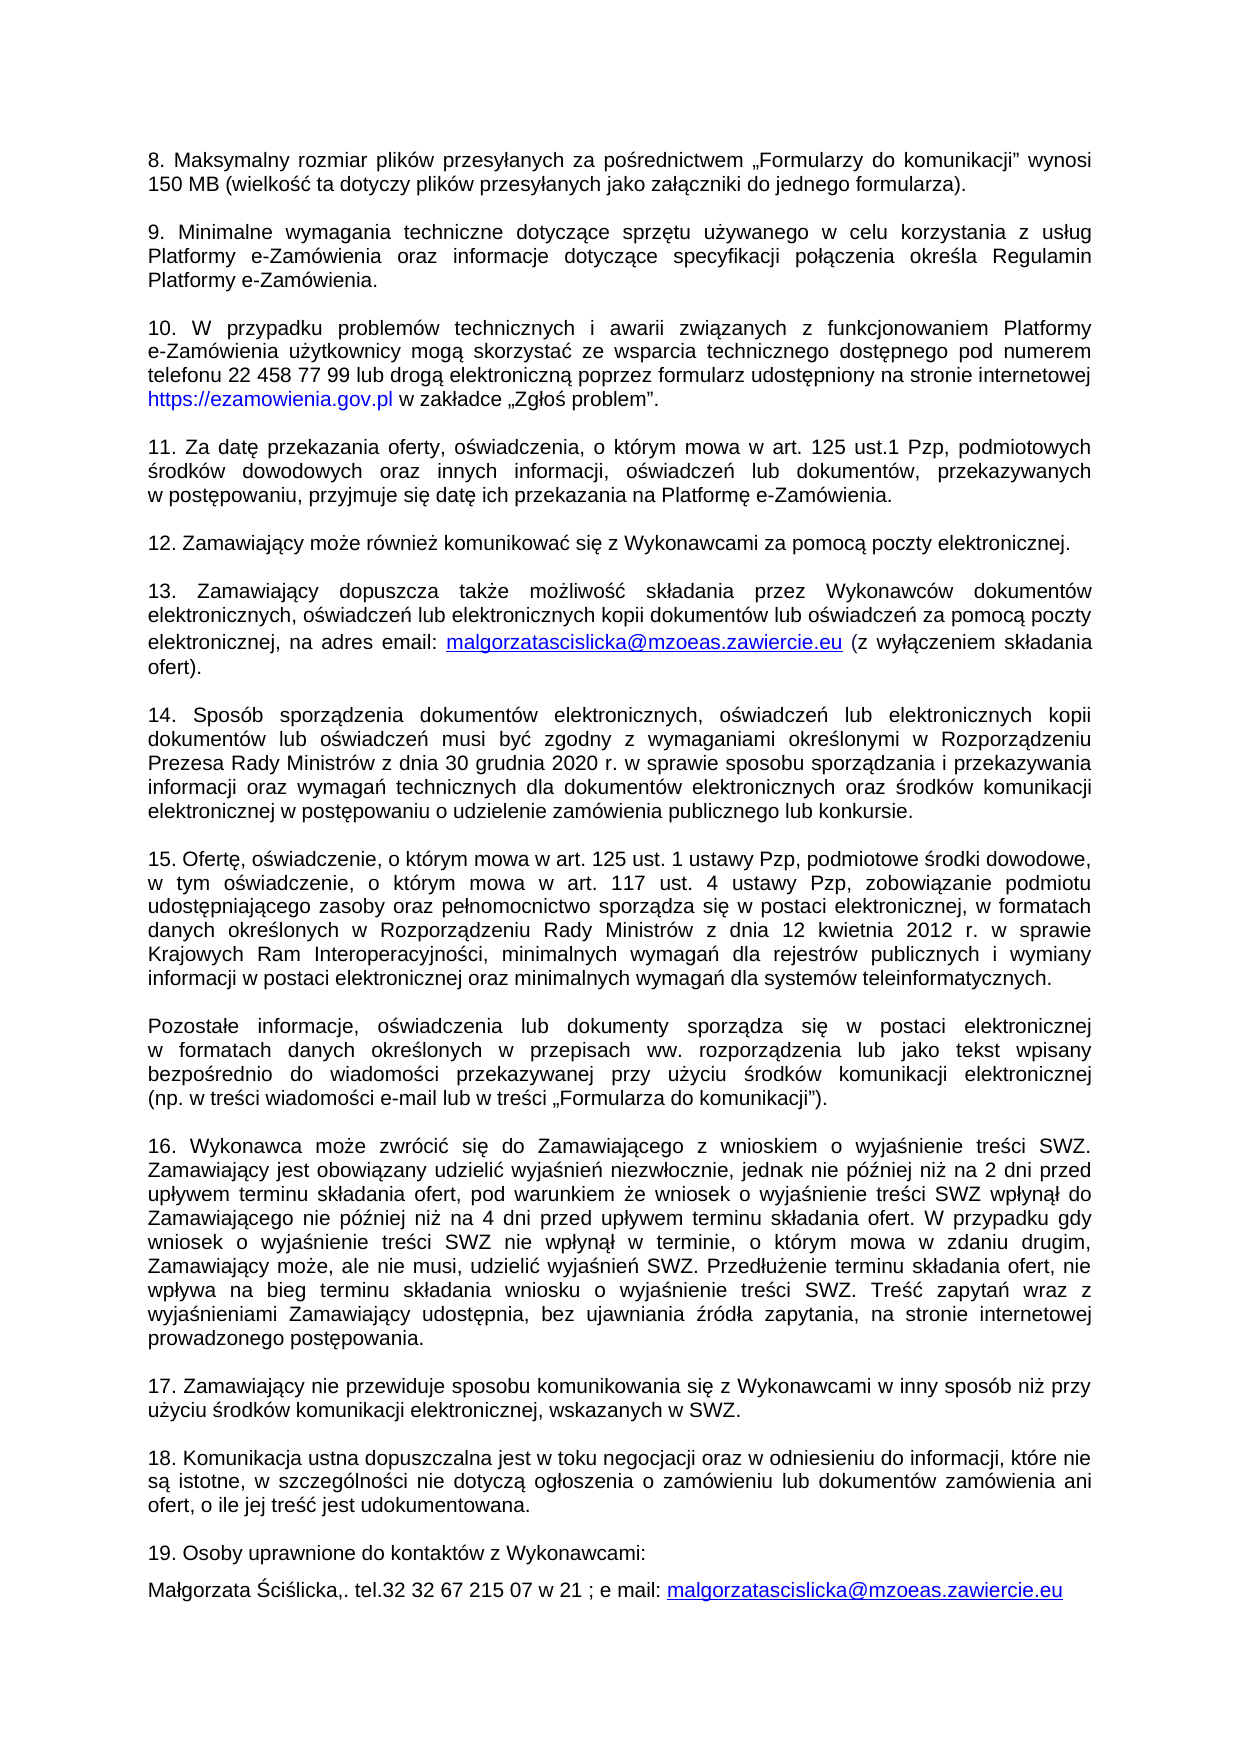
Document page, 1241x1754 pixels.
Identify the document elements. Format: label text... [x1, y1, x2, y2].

text Pozostałe informacje, oświadczenia lub dokumenty sporządza się w postaci elektronicznej w formatach danych określonych w przepisach ww. rozporządzenia lub jako tekst wpisany bezpośrednio do wiadomości przekazywanej przy użyciu środków komunikacji elektronicznej (np. w treści wiadomości e-mail lub w treści „Formularza do komunikacji”). [148, 1014, 1093, 1110]
text 9. Minimalne wymagania techniczne dotyczące sprzętu używanego w celu korzystania z usług Platformy e-Zamówienia oraz informacje dotyczące specyfikacji połączenia określa Regulamin Platformy e-Zamówienia. [148, 219, 1093, 291]
text 11. Za datę przekazania oferty, oświadczenia, o którym mowa w art. 125 ust.1 Pzp, podmiotowych środków dowodowych oraz innych informacji, oświadczeń lub dokumentów, przekazywanych w postępowaniu, przyjmuje się datę ich przekazania na Platformę e-Zamówienia. [148, 435, 1093, 507]
text 10. W przypadku problemów technicznych i awarii związanych z funkcjonowaniem Platformy e-Zamówienia użytkownicy mogą skorzystać ze wsparcia technicznego dostępnego pod numerem telefonu 22 458 77 99 lub drogą elektroniczną poprzez formularz udostępniony na stronie internetowej https://ezamowienia.gov.pl w zakładce „Zgłoś problem”. [148, 315, 1093, 411]
text 15. Ofertę, oświadczenie, o którym mowa w art. 125 ust. 1 ustawy Pzp, podmiotowe środki dowodowe, w tym oświadczenie, o którym mowa w art. 117 ust. 4 ustawy Pzp, zobowiązanie podmiotu udostępniającego zasoby oraz pełnomocnictwo sporządza się w postaci elektronicznej, w formatach danych określonych w Rozporządzeniu Rady Ministrów z dnia 12 kwietnia 2012 r. w sprawie Krajowych Ram Interoperacyjności, minimalnych wymagań dla rejestrów publicznych i wymiany informacji w postaci elektronicznej oraz minimalnych wymagań dla systemów teleinformatycznych. [148, 846, 1093, 990]
text 13. Zamawiający dopuszcza także możliwość składania przez Wykonawców dokumentów elektronicznych, oświadczeń lub elektronicznych kopii dokumentów lub oświadczeń za pomocą poczty elektronicznej, na adres email: malgorzatascislicka@mzoeas.zawiercie.eu (z wyłączeniem składania ofert). [148, 579, 1093, 679]
text Małgorzata Ściślicka,. tel.32 32 67 215 07 w 21 ; e mail: malgorzatascislicka@mzoeas.zawiercie.eu [148, 1578, 1093, 1602]
text 18. Komunikacja ustna dopuszczalna jest w toku negocjacji oraz w odniesieniu do informacji, które nie są istotne, w szczególności nie dotyczą ogłoszenia o zamówieniu lub dokumentów zamówienia ani ofert, o ile jej treść jest udokumentowana. [148, 1445, 1093, 1517]
text 14. Sposób sporządzenia dokumentów elektronicznych, oświadczeń lub elektronicznych kopii dokumentów lub oświadczeń musi być zgodny z wymaganiami określonymi w Rozporządzeniu Prezesa Rady Ministrów z dnia 30 grudnia 2020 r. w sprawie sposobu sporządzania i przekazywania informacji oraz wymagań technicznych dla dokumentów elektronicznych oraz środków komunikacji elektronicznej w postępowaniu o udzielenie zamówienia publicznego lub konkursie. [148, 703, 1093, 822]
text 19. Osoby uprawnione do kontaktów z Wykonawcami: [148, 1541, 1093, 1565]
text 8. Maksymalny rozmiar plików przesyłanych za pośrednictwem „Formularzy do komunikacji” wynosi 150 MB (wielkość ta dotyczy plików przesyłanych jako załączniki do jednego formularza). [148, 148, 1093, 196]
text 17. Zamawiający nie przewiduje sposobu komunikowania się z Wykonawcami w inny sposób niż przy użyciu środków komunikacji elektronicznej, wskazanych w SWZ. [148, 1373, 1093, 1421]
text 16. Wykonawca może zwrócić się do Zamawiającego z wnioskiem o wyjaśnienie treści SWZ. Zamawiający jest obowiązany udzielić wyjaśnień niezwłocznie, jednak nie później niż na 2 dni przed upływem terminu składania ofert, pod warunkiem że wniosek o wyjaśnienie treści SWZ wpłynął do Zamawiającego nie później niż na 4 dni przed upływem terminu składania ofert. W przypadku gdy wniosek o wyjaśnienie treści SWZ nie wpłynął w terminie, o którym mowa w zdaniu drugim, Zamawiający może, ale nie musi, udzielić wyjaśnień SWZ. Przedłużenie terminu składania ofert, nie wpływa na bieg terminu składania wniosku o wyjaśnienie treści SWZ. Treść zapytań wraz z wyjaśnieniami Zamawiający udostępnia, bez ujawniania źródła zapytania, na stronie internetowej prowadzonego postępowania. [148, 1134, 1093, 1349]
text 12. Zamawiający może również komunikować się z Wykonawcami za pomocą poczty elektronicznej. [148, 531, 1093, 555]
